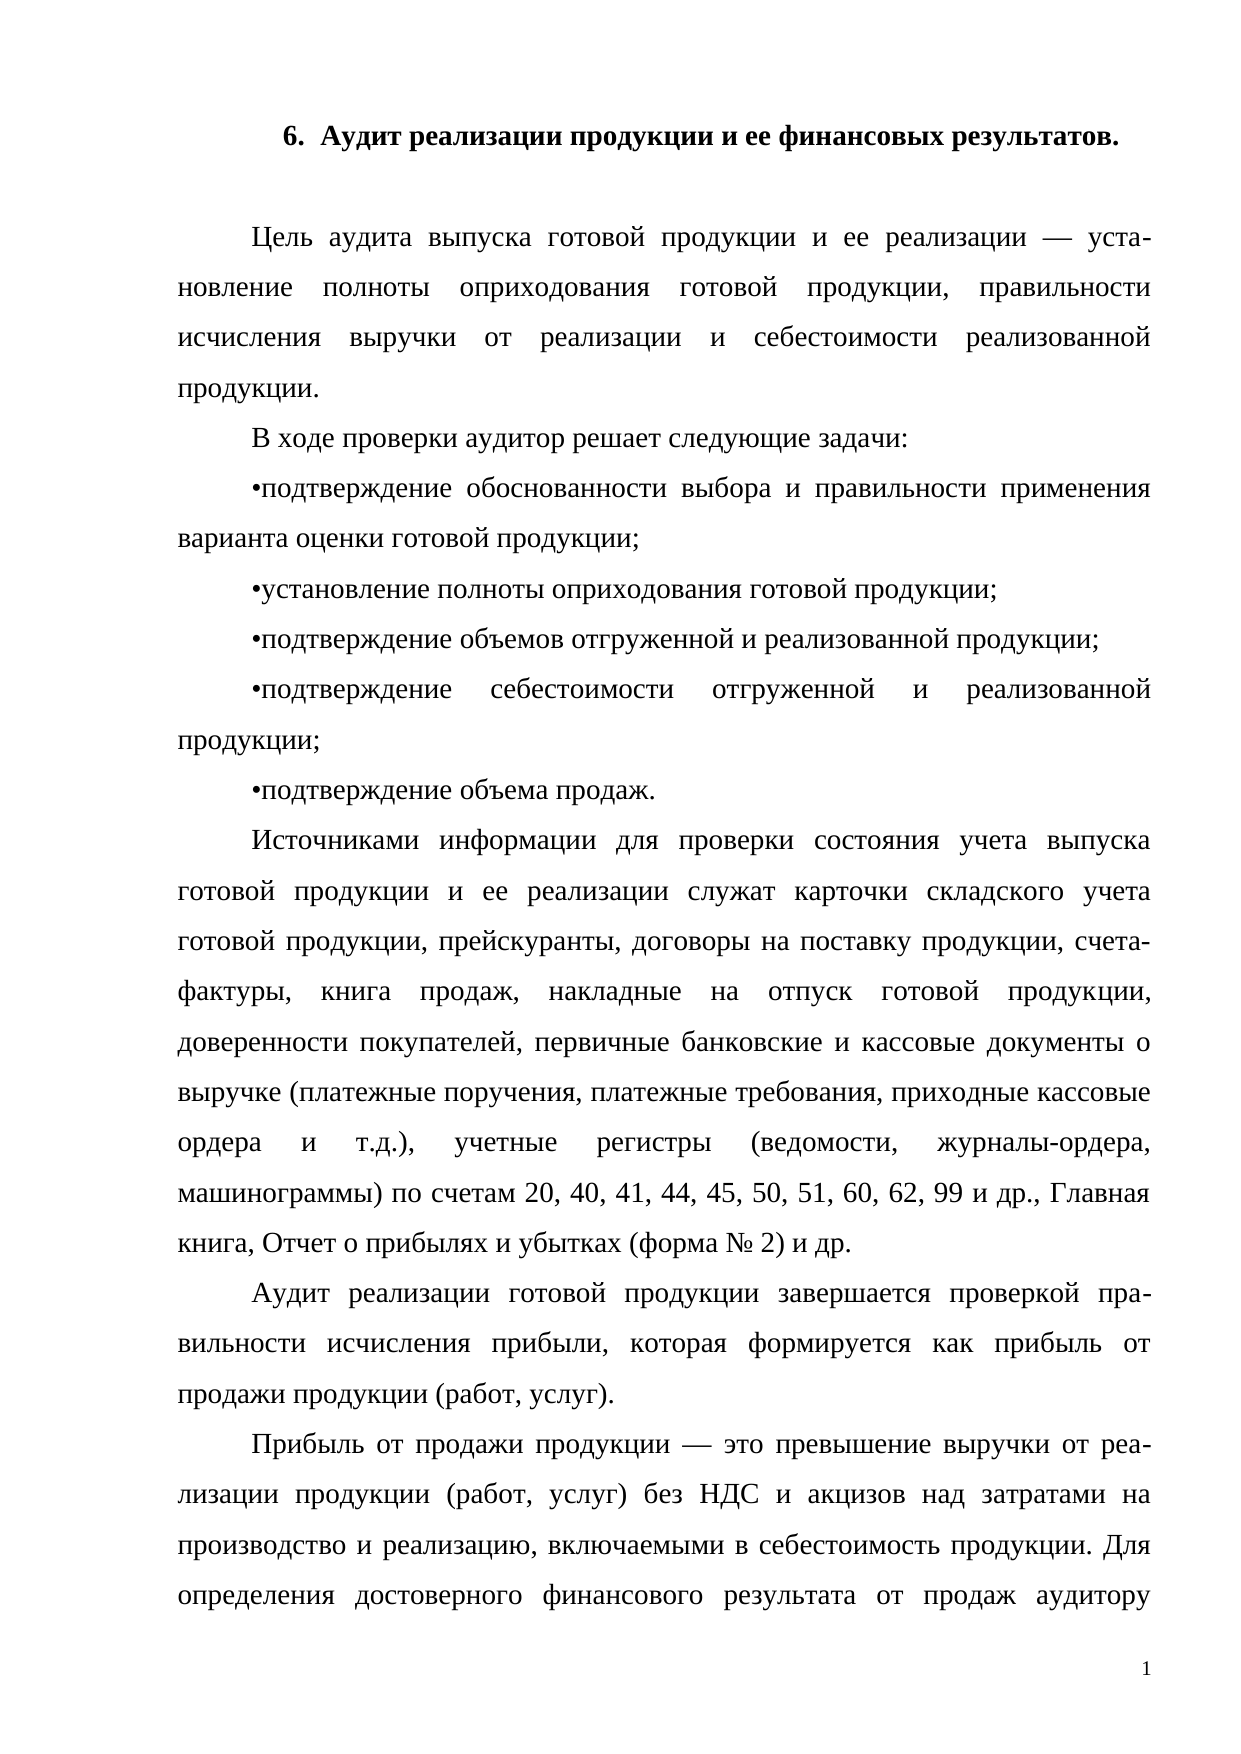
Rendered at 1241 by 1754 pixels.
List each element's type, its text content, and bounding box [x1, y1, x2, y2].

text Цель аудита выпуска готовой продукции и ее реализации — установление полноты оприходования готовой продукции, правильности исчисления выручки от реализации и себестоимости реализованной продукции. [177, 219, 1152, 403]
text •подтверждение объема продаж. [177, 772, 1152, 806]
text Аудит реализации готовой продукции завершается проверкой правильности исчисления прибыли, которая формируется как прибыль от продажи продукции (работ, услуг). [177, 1275, 1152, 1409]
text Источниками информации для проверки состояния учета выпуска готовой продукции и ее реализации служат карточки складского учета готовой продукции, прейскуранты, договоры на поставку продукции, счета-фактуры, книга продаж, накладные на отпуск готовой продукции, доверенности покупателей, первичные банковские и кассовые документы о выручке (платежные поручения, платежные требования, приходные кассовые ордера и т.д.), учетные регистры (ведомости, журналы-ордера, машинограммы) по счетам 20, 40, 41, 44, 45, 50, 51, 60, 62, 99 и др., Главная книга, Отчет о прибылях и убытках (форма № 2) и др. [177, 822, 1152, 1258]
list Аудит реализации продукции и ее финансовых результатов. [251, 118, 1152, 152]
text •установление полноты оприходования готовой продукции; [177, 571, 1152, 604]
text •подтверждение обоснованности выбора и правильности применения варианта оценки готовой продукции; [177, 470, 1152, 554]
text •подтверждение себестоимости отгруженной и реализованной продукции; [177, 672, 1152, 755]
text •подтверждение объемов отгруженной и реализованной продукции; [177, 621, 1152, 655]
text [177, 1426, 1152, 1611]
text В ходе проверки аудитор решает следующие задачи: [177, 420, 1152, 453]
